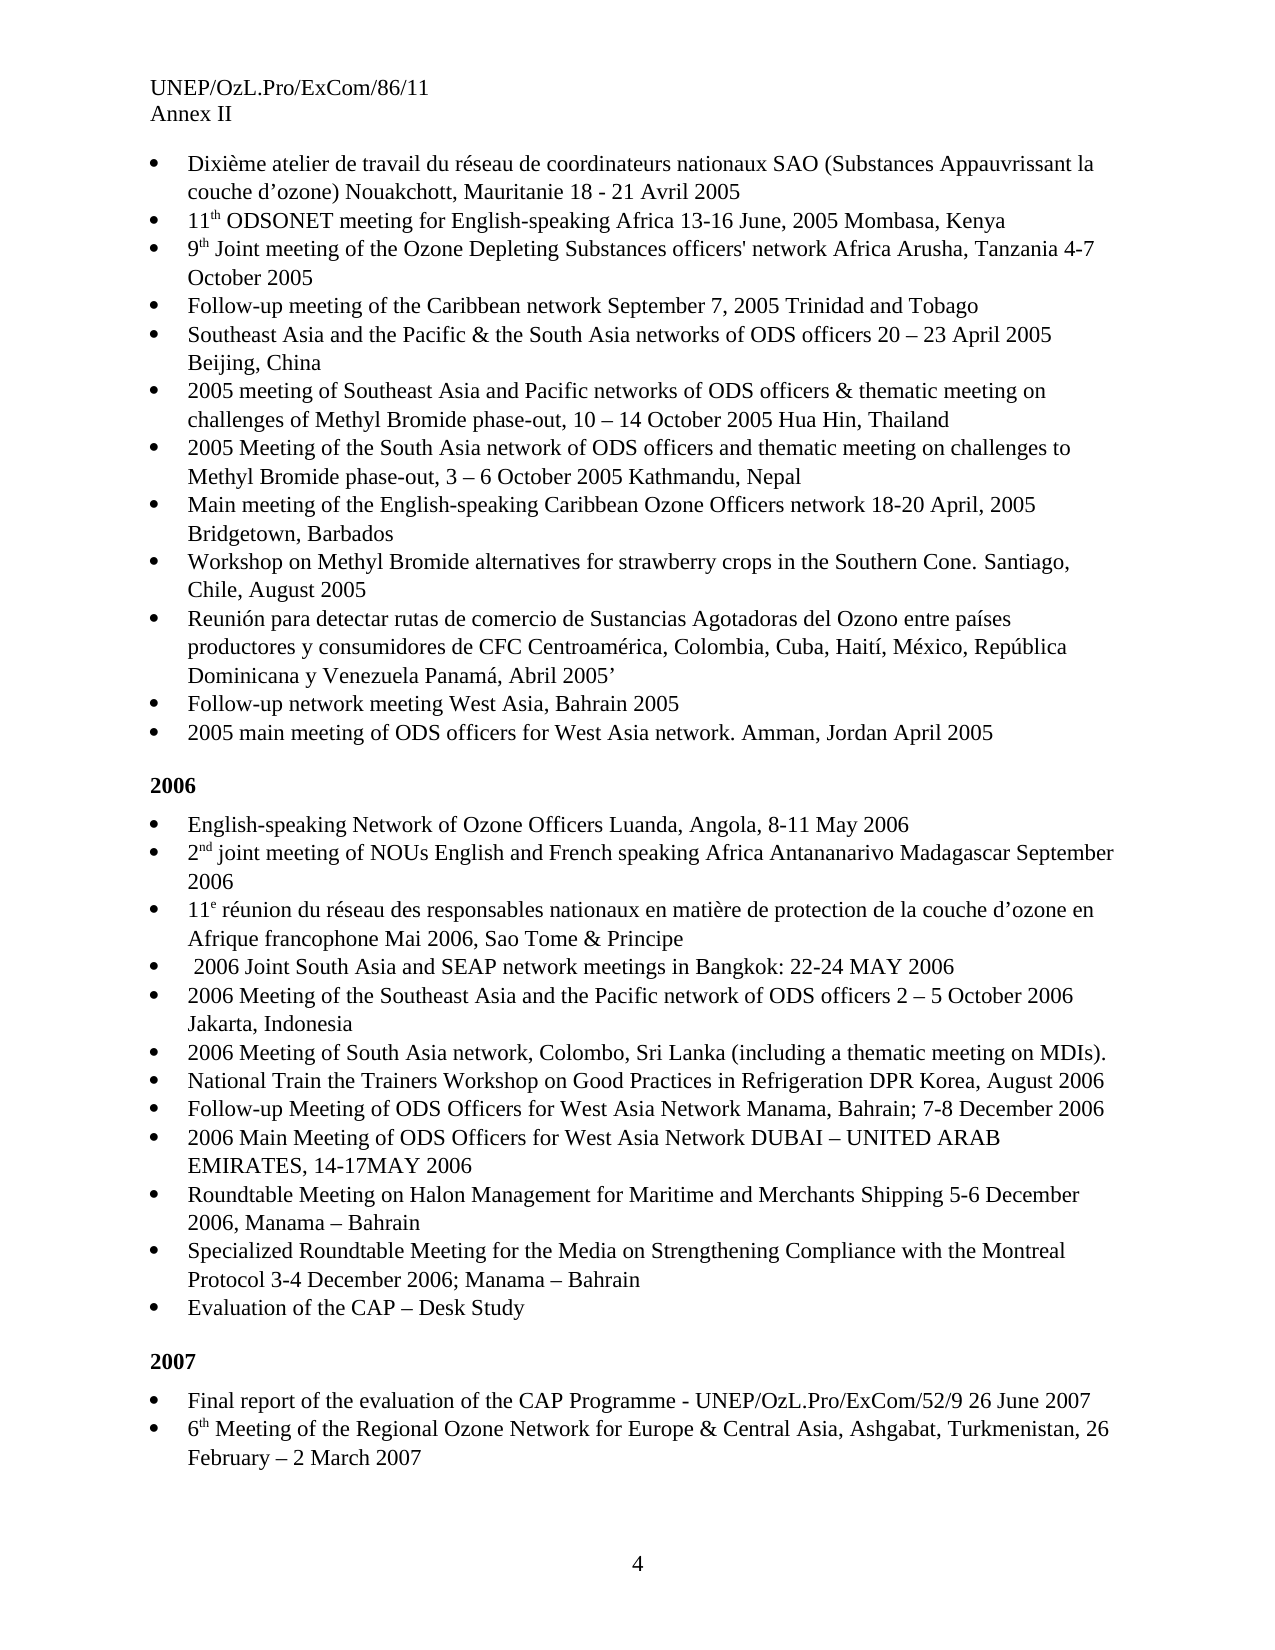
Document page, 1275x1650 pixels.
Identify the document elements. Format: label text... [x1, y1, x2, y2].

list Specialized Roundtable Meeting for the Media on Strengthening Compliance with the Montreal Protocol 3-4 December 2006; Manama – Bahrain [150, 1238, 1125, 1292]
list Reunión para detectar rutas de comercio de Sustancias Agotadoras del Ozono entre países productores y consumidores de CFC Centroamérica, Colombia, Cuba, Haití, México, República Dominicana y Venezuela Panamá, Abril 2005’ [150, 605, 1125, 688]
list 11th ODSONET meeting for English-speaking Africa 13-16 June, 2005 Mombasa, Kenya [150, 207, 1125, 233]
list 2006 Joint South Asia and SEAP network meetings in Bangkok: 22-24 MAY 2006 [150, 953, 1125, 979]
list Follow-up network meeting West Asia, Bahrain 2005 [150, 690, 1125, 717]
list Main meeting of the English-speaking Caribbean Ozone Officers network 18-20 April, 2005 Bridgetown, Barbados [150, 491, 1125, 546]
list Workshop on Methyl Bromide alternatives for strawberry crops in the Southern Cone. Santiago, Chile, August 2005 [150, 548, 1125, 603]
list Roundtable Meeting on Halon Management for Maritime and Merchants Shipping 5-6 December 2006, Manama – Bahrain [150, 1181, 1125, 1236]
list 6th Meeting of the Regional Ozone Network for Europe & Central Asia, Ashgabat, Turkmenistan, 26 February – 2 March 2007 [150, 1415, 1125, 1470]
list 9th Joint meeting of the Ozone Depleting Substances officers' network Africa Arusha, Tanzania 4-7 October 2005 [150, 235, 1125, 290]
list Follow-up meeting of the Caribbean network September 7, 2005 Trinidad and Tobago [150, 292, 1125, 318]
text 2007 [150, 1348, 1125, 1374]
list 2006 Main Meeting of ODS Officers for West Asia Network DUBAI – UNITED ARAB EMIRATES, 14-17MAY 2006 [150, 1124, 1125, 1179]
list National Train the Trainers Workshop on Good Practices in Refrigeration DPR Korea, August 2006 [150, 1067, 1125, 1093]
list Final report of the evaluation of the CAP Programme - UNEP/OzL.Pro/ExCom/52/9 26 June 2007 [150, 1387, 1125, 1413]
list Dixième atelier de travail du réseau de coordinateurs nationaux SAO (Substances Appauvrissant la couche d’ozone) Nouakchott, Mauritanie 18 - 21 Avril 2005 [150, 150, 1125, 205]
list 2005 Meeting of the South Asia network of ODS officers and thematic meeting on challenges to Methyl Bromide phase-out, 3 – 6 October 2005 Kathmandu, Nepal [150, 434, 1125, 489]
list 2006 Meeting of the Southeast Asia and the Pacific network of ODS officers 2 – 5 October 2006 Jakarta, Indonesia [150, 982, 1125, 1036]
list 2006 Meeting of South Asia network, Colombo, Sri Lanka (including a thematic meeting on MDIs). [150, 1038, 1125, 1065]
list Southeast Asia and the Pacific & the South Asia networks of ODS officers 20 – 23 April 2005 Beijing, China [150, 321, 1125, 375]
list 2nd joint meeting of NOUs English and French speaking Africa Antananarivo Madagascar September 2006 [150, 839, 1125, 894]
list 11e réunion du réseau des responsables nationaux en matière de protection de la couche d’ozone en Afrique francophone Mai 2006, Sao Tome & Principe [150, 896, 1125, 951]
list 2005 meeting of Southeast Asia and Pacific networks of ODS officers & thematic meeting on challenges of Methyl Bromide phase-out, 10 – 14 October 2005 Hua Hin, Thailand [150, 377, 1125, 432]
list Follow-up Meeting of ODS Officers for West Asia Network Manama, Bahrain; 7-8 December 2006 [150, 1095, 1125, 1122]
list Evaluation of the CAP – Desk Study [150, 1294, 1125, 1321]
list 2005 main meeting of ODS officers for West Asia network. Amman, Jordan April 2005 [150, 719, 1125, 745]
list English-speaking Network of Ozone Officers Luanda, Angola, 8-11 May 2006 [150, 811, 1125, 837]
text 2006 [150, 772, 1125, 798]
